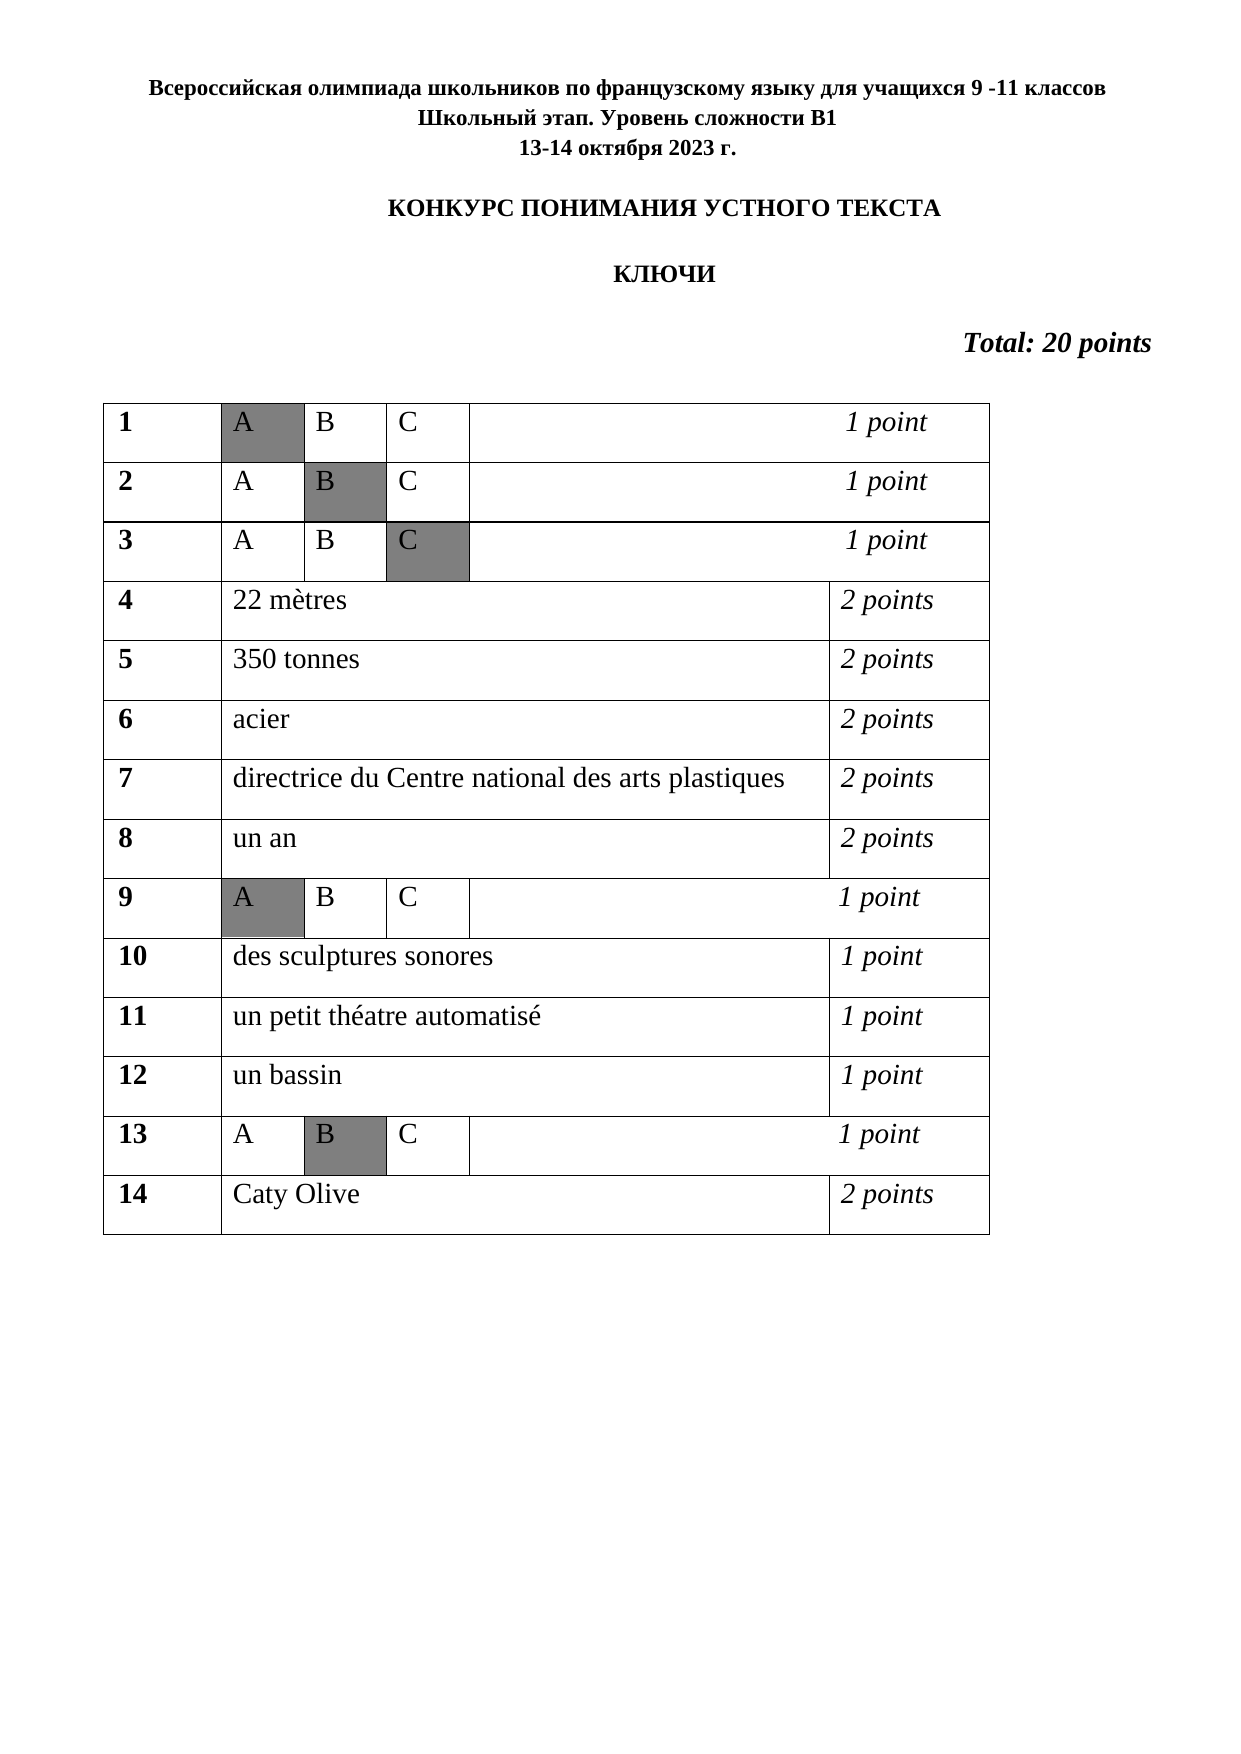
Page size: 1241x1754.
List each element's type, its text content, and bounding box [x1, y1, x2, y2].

table_cell un petit théatre automatisé [222, 998, 829, 1056]
table_cell des sculptures sonores [222, 939, 829, 997]
table_cell A [222, 523, 304, 581]
text Конкурс понимания устного текста [177, 193, 1152, 222]
table_cell 1 point [470, 523, 989, 581]
table_cell 2 points [830, 641, 989, 700]
table_cell 350 tonnes [222, 641, 829, 700]
table_cell Caty Olive [222, 1176, 829, 1234]
table_cell A [222, 1117, 304, 1175]
table_cell 6 [104, 701, 221, 759]
table_header A [222, 404, 304, 462]
table_cell 5 [104, 641, 221, 700]
table_cell 2 points [830, 760, 989, 818]
table_cell 1 point [830, 1057, 989, 1116]
table_cell 1 point [470, 463, 989, 521]
table_cell 22 mètres [222, 582, 829, 640]
table_cell 2 points [830, 1176, 989, 1234]
table_cell 10 [104, 939, 221, 997]
table_cell 12 [104, 1057, 221, 1116]
table_header 1 [104, 404, 221, 462]
table_cell 2 [104, 463, 221, 521]
table_cell A [222, 879, 304, 937]
table_cell 1 point [470, 879, 989, 937]
table_cell 8 [104, 820, 221, 878]
table_cell 4 [104, 582, 221, 640]
text Total: 20 points [177, 326, 1152, 359]
text Ключи [177, 259, 1152, 288]
table_cell 7 [104, 760, 221, 818]
table_cell acier [222, 701, 829, 759]
table_cell 13 [104, 1117, 221, 1175]
table_cell 3 [104, 523, 221, 581]
table_header B [305, 404, 386, 462]
table_cell 2 points [830, 582, 989, 640]
table_header 1 point [470, 404, 989, 462]
table_cell 1 point [830, 998, 989, 1056]
table_cell C [387, 523, 469, 581]
table_cell B [305, 463, 386, 521]
table_cell 11 [104, 998, 221, 1056]
table_cell A [222, 463, 304, 521]
table_cell C [387, 1117, 469, 1175]
table_cell C [387, 879, 469, 937]
table_cell B [305, 523, 386, 581]
table_cell B [305, 1117, 386, 1175]
table_cell 14 [104, 1176, 221, 1234]
table_cell 1 point [830, 939, 989, 997]
table_cell B [305, 879, 386, 937]
table_cell 2 points [830, 701, 989, 759]
table_cell 9 [104, 879, 221, 937]
table_cell 1 point [470, 1117, 989, 1175]
table_cell un bassin [222, 1057, 829, 1116]
table_cell directrice du Centre national des arts plastiques [222, 760, 829, 818]
table_cell C [387, 463, 469, 521]
table_cell un аn [222, 820, 829, 878]
table_header C [387, 404, 469, 462]
table_cell 2 points [830, 820, 989, 878]
